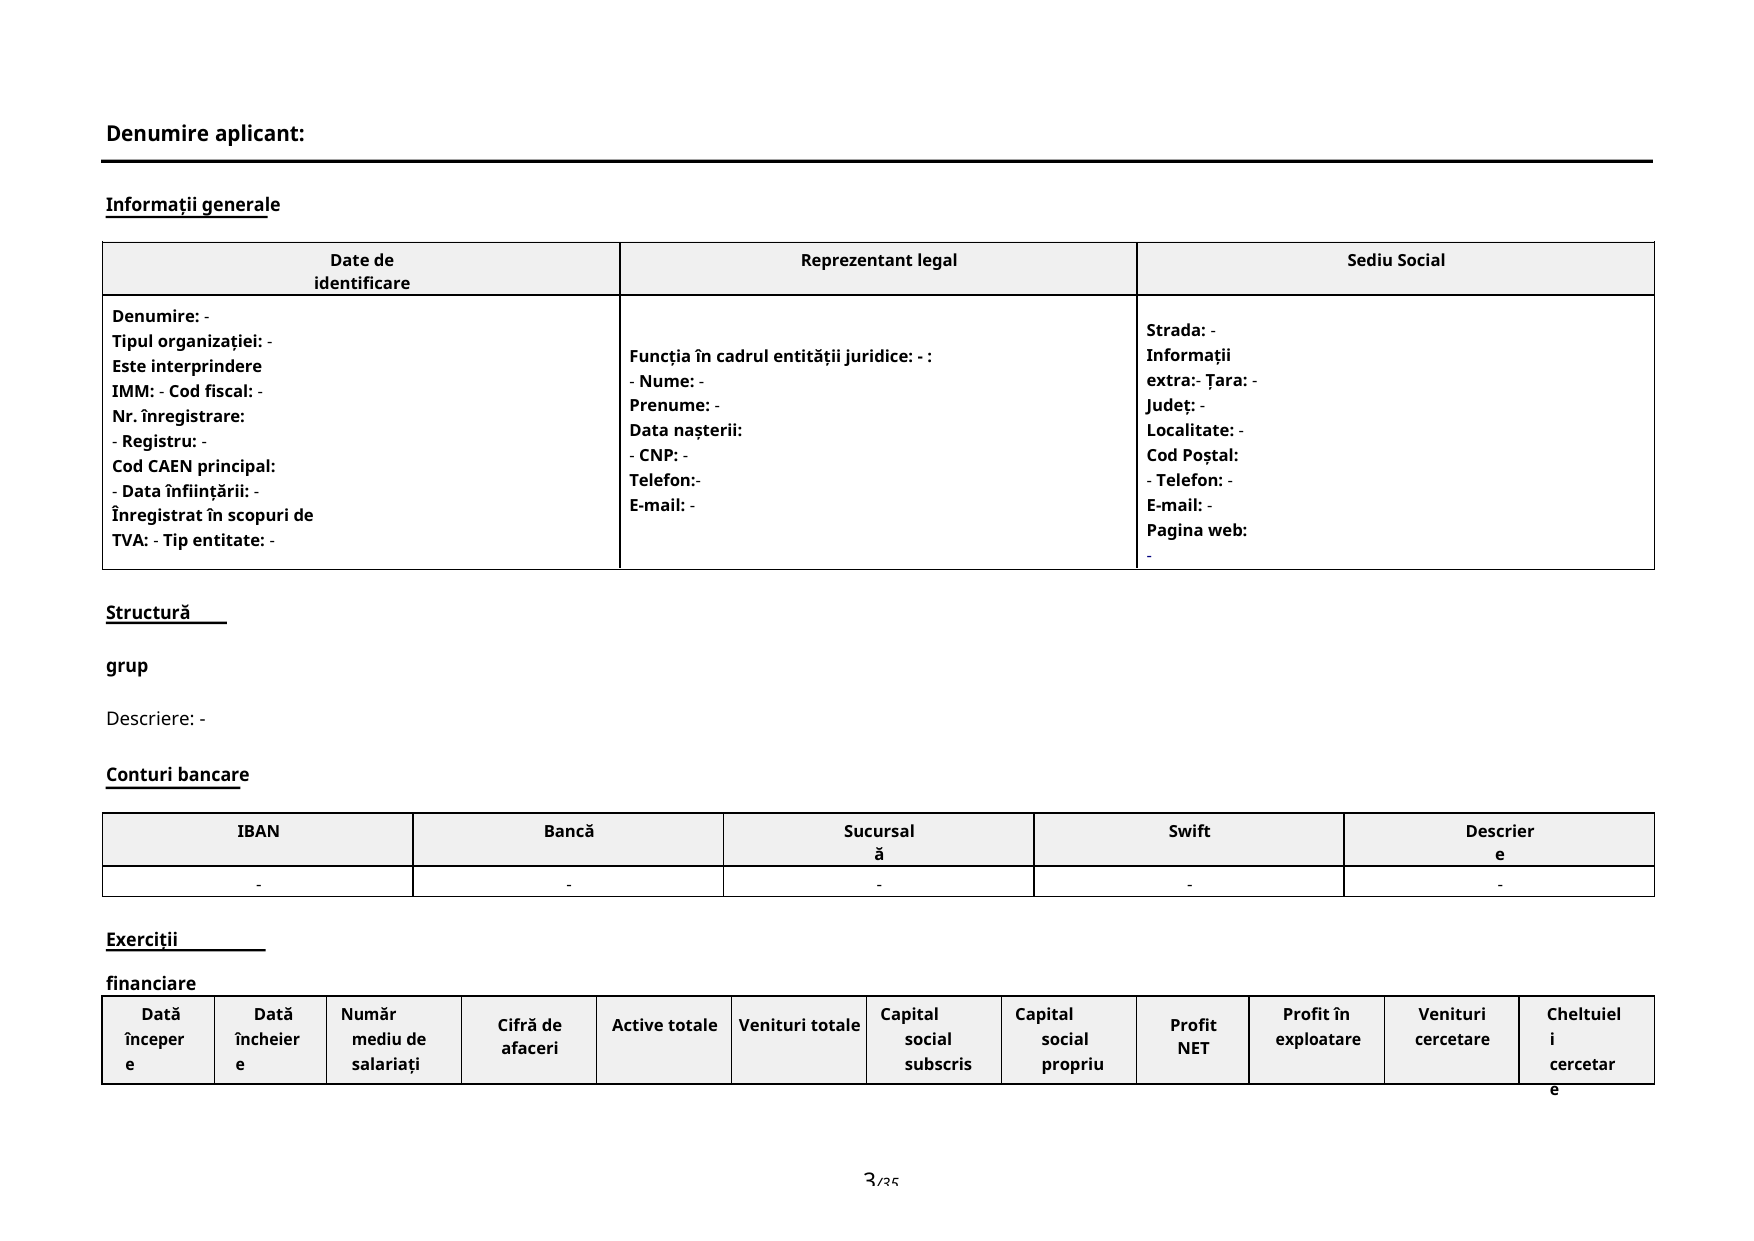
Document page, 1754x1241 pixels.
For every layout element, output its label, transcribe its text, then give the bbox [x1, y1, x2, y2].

table_header Swift [1035, 814, 1343, 865]
table_cell - [103, 867, 412, 896]
text Informații generale [106, 191, 1666, 216]
text Structură grup Descriere: - [106, 599, 228, 731]
table_cell Funcția în cadrul entității juridice: - : - Nume: - Prenume: - Data nașterii: - CNP: - Telefon:- E-mail: - [621, 296, 1136, 568]
table_cell Denumire: - Tipul organizației: - Este interprindere IMM: - Cod fiscal: - Nr. înregistrare: - Registru: - Cod CAEN principal: - Data înființării: - Înregistrat în scopuri de TVA: - Tip entitate: - [103, 296, 619, 568]
table_header Date de identificare [103, 243, 619, 294]
text Exerciții financiare Monedă: RON [106, 927, 267, 995]
table_header Sediu Social [1138, 243, 1654, 294]
table_cell - [724, 867, 1033, 896]
table_header Sucursală [724, 814, 1033, 865]
table_header IBAN [103, 814, 412, 865]
table_cell - [1345, 867, 1654, 896]
table_cell - [414, 867, 723, 896]
table_cell Strada: - Informații extra:- Țara: - Județ: - Localitate: - Cod Poștal: - Telefon: - E-mail: - Pagina web: - [1138, 296, 1654, 568]
table_header Reprezentant legal [621, 243, 1136, 294]
text Conturi bancare [106, 761, 1666, 787]
table_header Descriere [1345, 814, 1654, 865]
table_header Bancă [414, 814, 723, 865]
table_cell - [1035, 867, 1343, 896]
